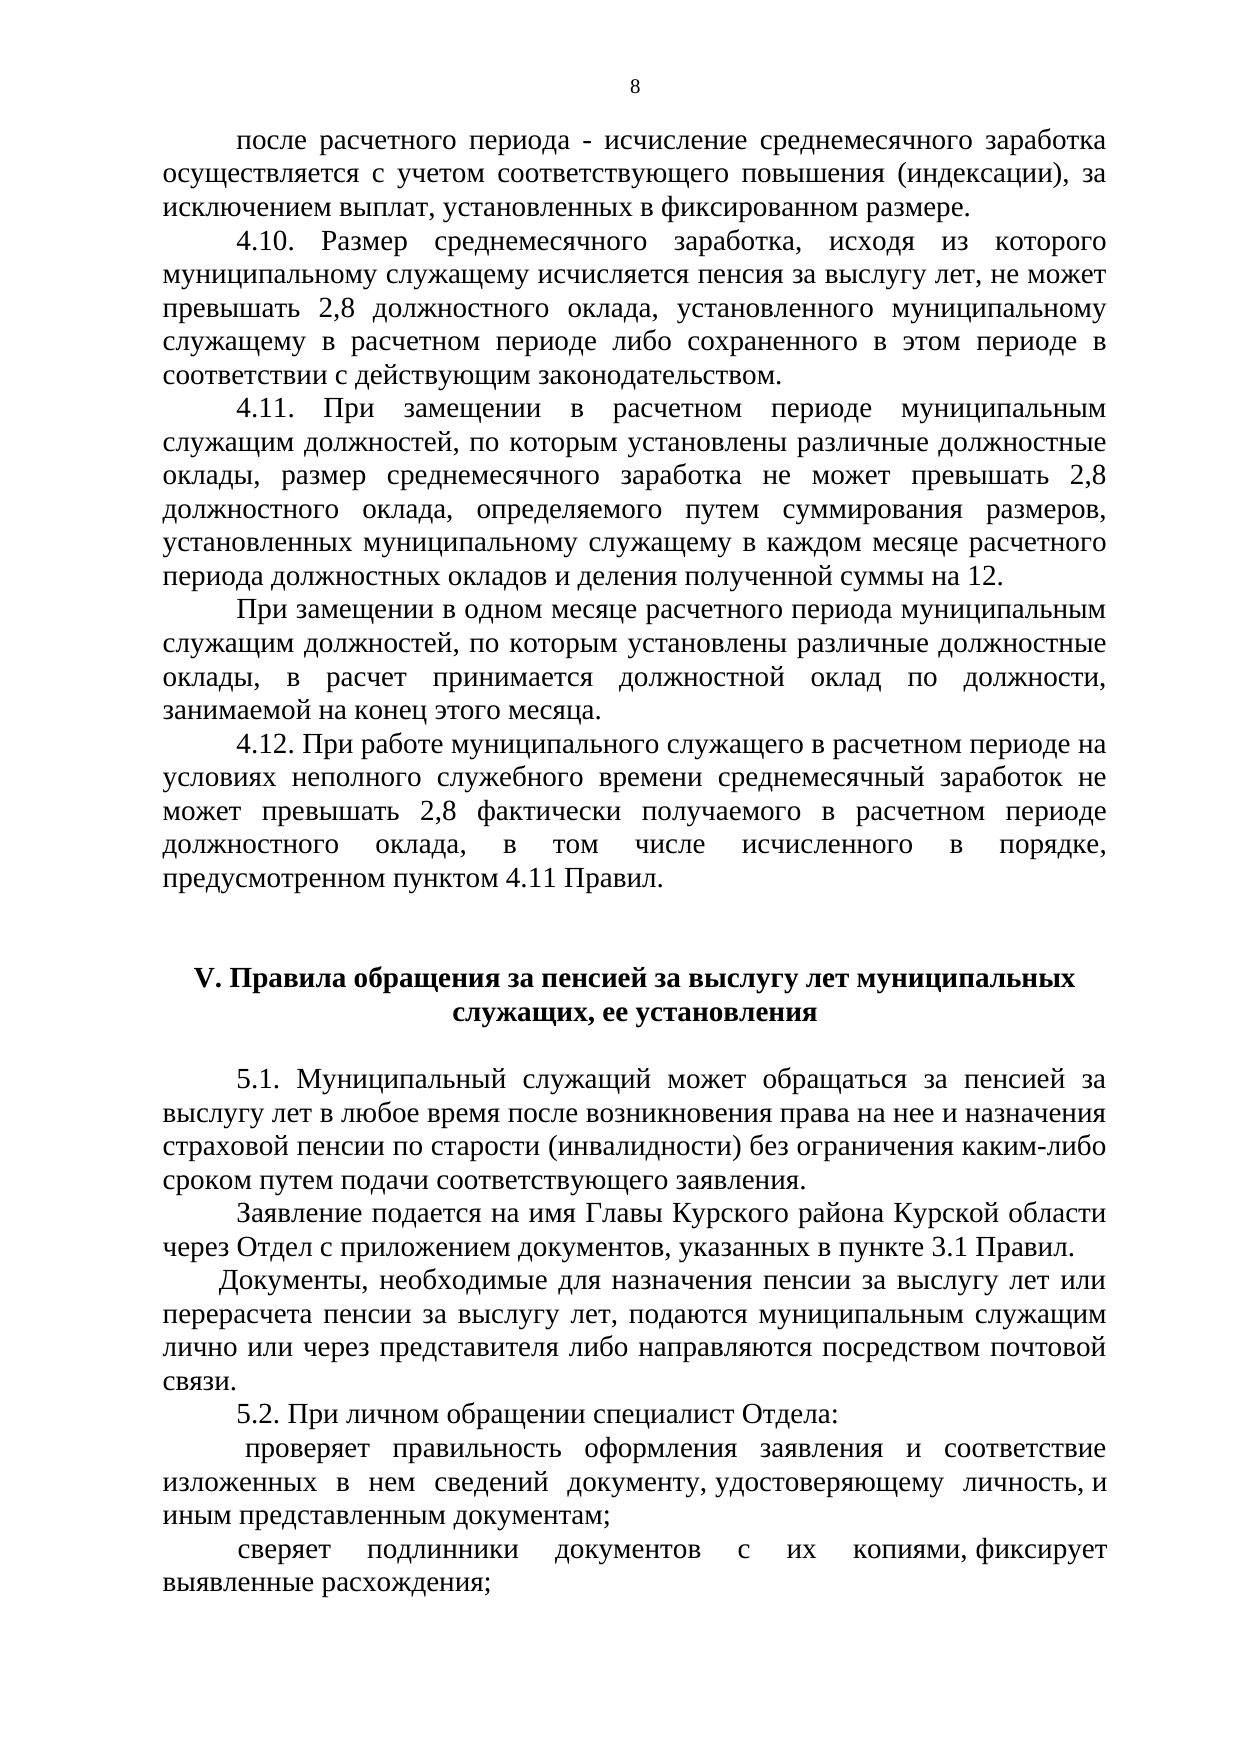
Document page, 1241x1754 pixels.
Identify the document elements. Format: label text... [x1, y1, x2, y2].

text 4.11. При замещении в расчетном периоде муниципальным служащим должностей, по которым установлены различные должностные оклады, размер среднемесячного заработка не может превышать 2,8 должностного оклада, определяемого путем суммирования размеров, установленных муниципальному служащему в каждом месяце расчетного периода должностных окладов и деления полученной суммы на 12. [162, 390, 1107, 592]
text Заявление подается на имя Главы Курского района Курской области через Отдел с приложением документов, указанных в пункте 3.1 Правил. [162, 1195, 1107, 1262]
text 4.10. Размер среднемесячного заработка, исходя из которого муниципальному служащему исчисляется пенсия за выслугу лет, не может превышать 2,8 должностного оклада, установленного муниципальному служащему в расчетном периоде либо сохраненного в этом периоде в соответствии с действующим законодательством. [162, 223, 1107, 390]
text Документы, необходимые для назначения пенсии за выслугу лет или перерасчета пенсии за выслугу лет, подаются муниципальным служащим лично или через представителя либо направляются посредством почтовой связи. [162, 1262, 1107, 1397]
text 5.2. При личном обращении специалист Отдела: [162, 1397, 1107, 1430]
text после расчетного периода - исчисление среднемесячного заработка осуществляется с учетом соответствующего повышения (индексации), за исключением выплат, установленных в фиксированном размере. [162, 122, 1107, 223]
text V. Правила обращения за пенсией за выслугу лет муниципальных служащих, ее установления [162, 893, 1107, 1028]
text сверяет подлинники документов с их копиями, фиксирует выявленные расхождения; [162, 1531, 1107, 1598]
text проверяет правильность оформления заявления и соответствие изложенных в нем сведений документу, удостоверяющему личность, и иным представленным документам; [162, 1430, 1107, 1531]
text При замещении в одном месяце расчетного периода муниципальным служащим должностей, по которым установлены различные должностные оклады, в расчет принимается должностной оклад по должности, занимаемой на конец этого месяца. [162, 592, 1107, 726]
text 4.12. При работе муниципального служащего в расчетном периоде на условиях неполного служебного времени среднемесячный заработок не может превышать 2,8 фактически получаемого в расчетном периоде должностного оклада, в том числе исчисленного в порядке, предусмотренном пунктом 4.11 Правил. [162, 726, 1107, 893]
text 5.1. Муниципальный служащий может обращаться за пенсией за выслугу лет в любое время после возникновения права на нее и назначения страховой пенсии по старости (инвалидности) без ограничения каким-либо сроком путем подачи соответствующего заявления. [162, 1061, 1107, 1195]
